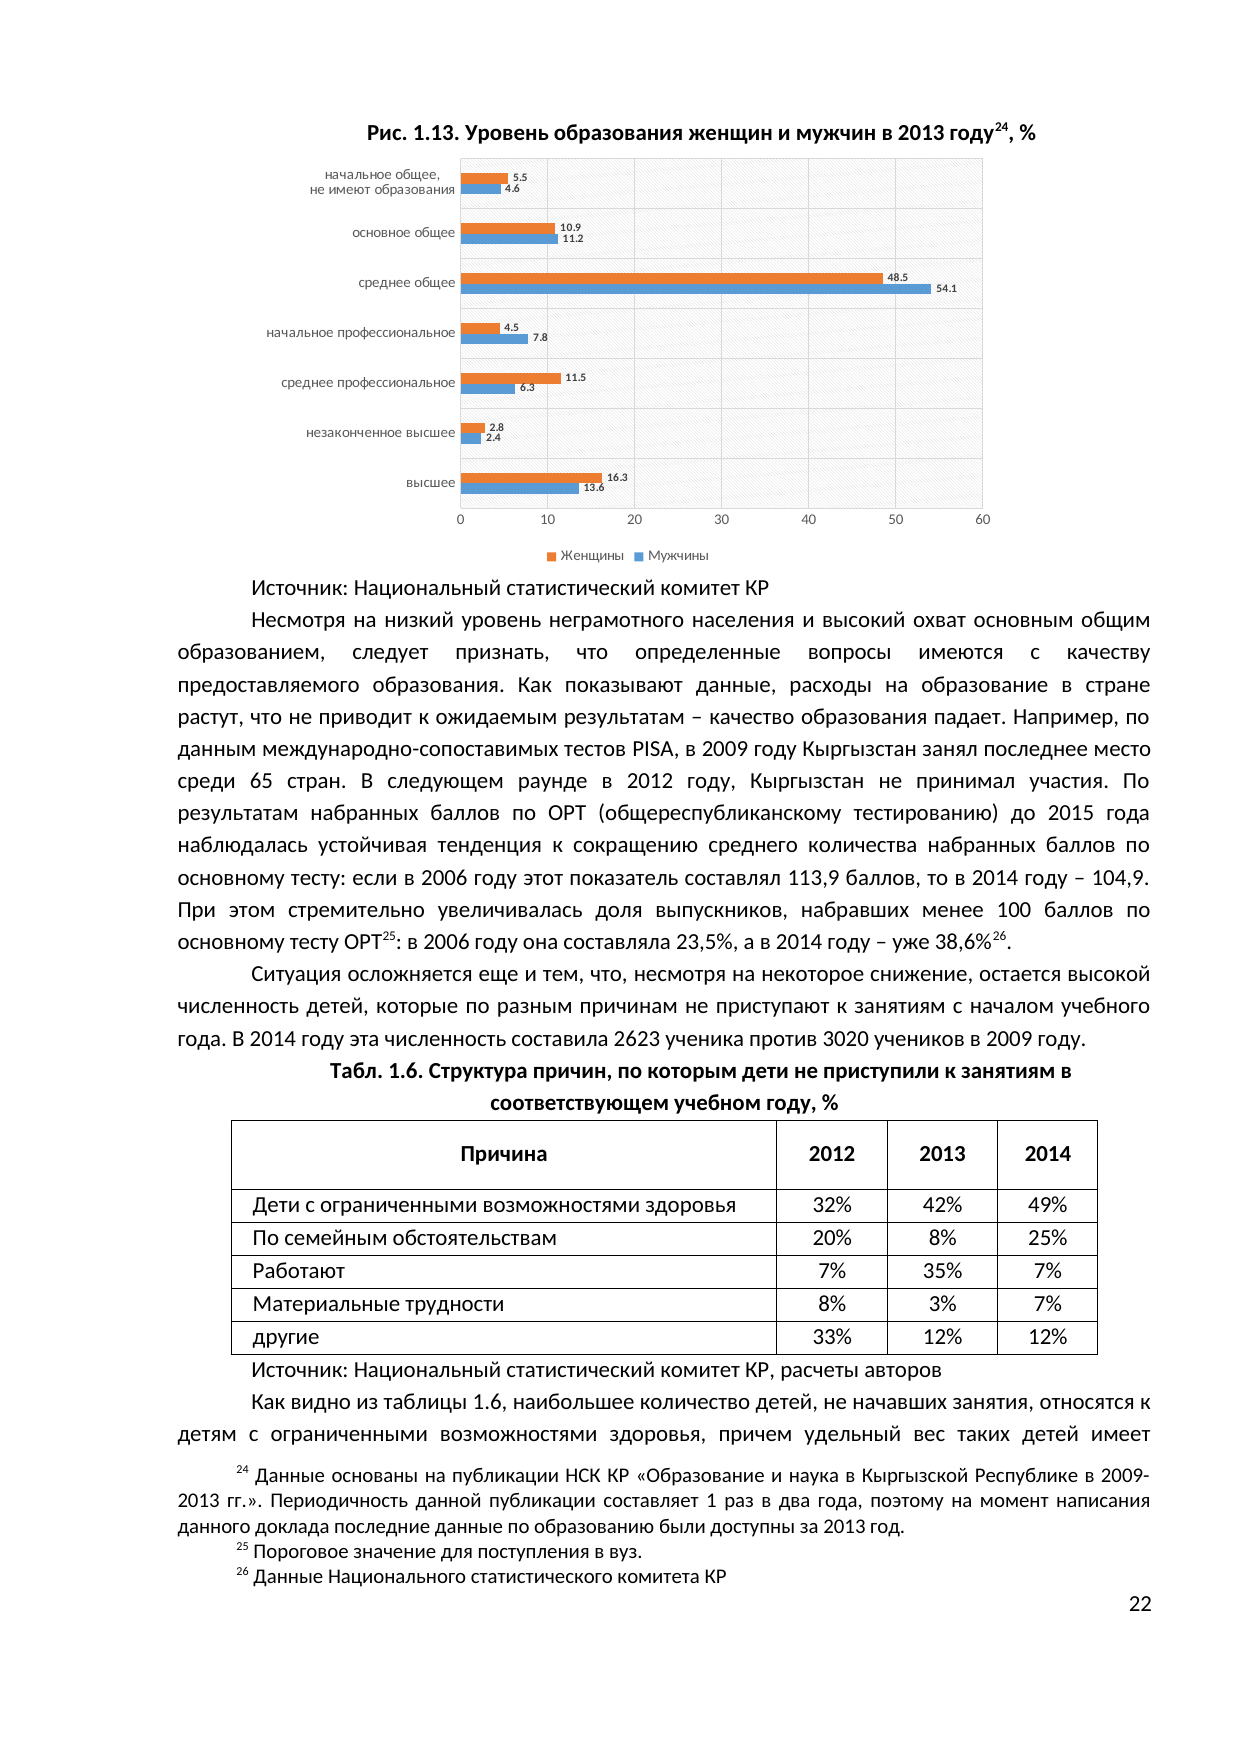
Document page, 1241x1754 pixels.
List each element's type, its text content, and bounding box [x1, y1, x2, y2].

table_cell Работают [232, 1256, 776, 1288]
text Ситуация осложняется еще и тем, что, несмотря на некоторое снижение, остается высокой численность детей, которые по разным причинам не приступают к занятиям с началом учебного года. В 2014 году эта численность составила 2623 ученика против 3020 учеников в 2009 году. [177, 959, 1152, 1052]
table_cell 7% [998, 1256, 1097, 1288]
table_cell 42% [888, 1190, 997, 1222]
table_header 2012 [777, 1121, 887, 1189]
table_cell 20% [777, 1223, 887, 1255]
table_cell По семейным обстоятельствам [232, 1223, 776, 1255]
table_cell 7% [777, 1256, 887, 1288]
table_cell 12% [888, 1322, 997, 1354]
text Рис. 1.13. Уровень образования женщин и мужчин в 2013 году, % [177, 118, 1152, 146]
table_cell Материальные трудности [232, 1289, 776, 1321]
table_cell 49% [998, 1190, 1097, 1222]
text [177, 1387, 1152, 1447]
table_header 2013 [888, 1121, 997, 1189]
text Несмотря на низкий уровень неграмотного населения и высокий охват основным общим образованием, следует признать, что определенные вопросы имеются с качеству предоставляемого образования. Как показывают данные, расходы на образование в стране растут, что не приводит к ожидаемым результатам – качество образования падает. Например, по данным международно-сопоставимых тестов PISA, в 2009 году Кыргызстан занял последнее место среди 65 стран. В следующем раунде в 2012 году, Кыргызстан не принимал участия. По результатам набранных баллов по ОРТ (общереспубликанскому тестированию) до 2015 года наблюдалась устойчивая тенденция к сокращению среднего количества набранных баллов по основному тесту: если в 2006 году этот показатель составлял 113,9 баллов, то в 2014 году – 104,9. При этом стремительно увеличивалась доля выпускников, набравших менее 100 баллов по основному тесту ОРТ: в 2006 году она составляла 23,5%, а в 2014 году – уже 38,6%. [177, 605, 1152, 955]
table_cell 35% [888, 1256, 997, 1288]
table_header Причина [232, 1121, 776, 1189]
table_header 2014 [998, 1121, 1097, 1189]
text Источник: Национальный статистический комитет КР, расчеты авторов [177, 1355, 1152, 1383]
text Источник: Национальный статистический комитет КР [177, 573, 1152, 601]
table_cell 12% [998, 1322, 1097, 1354]
table_cell 32% [777, 1190, 887, 1222]
table_cell 7% [998, 1289, 1097, 1321]
table_cell Дети с ограниченными возможностями здоровья [232, 1190, 776, 1222]
table_cell 8% [777, 1289, 887, 1321]
table_cell 3% [888, 1289, 997, 1321]
table_cell 25% [998, 1223, 1097, 1255]
table_cell 8% [888, 1223, 997, 1255]
table_cell 33% [777, 1322, 887, 1354]
table_cell другие [232, 1322, 776, 1354]
text Табл. 1.6. Структура причин, по которым дети не приступили к занятиям в соответствующем учебном году, % [177, 1056, 1152, 1116]
